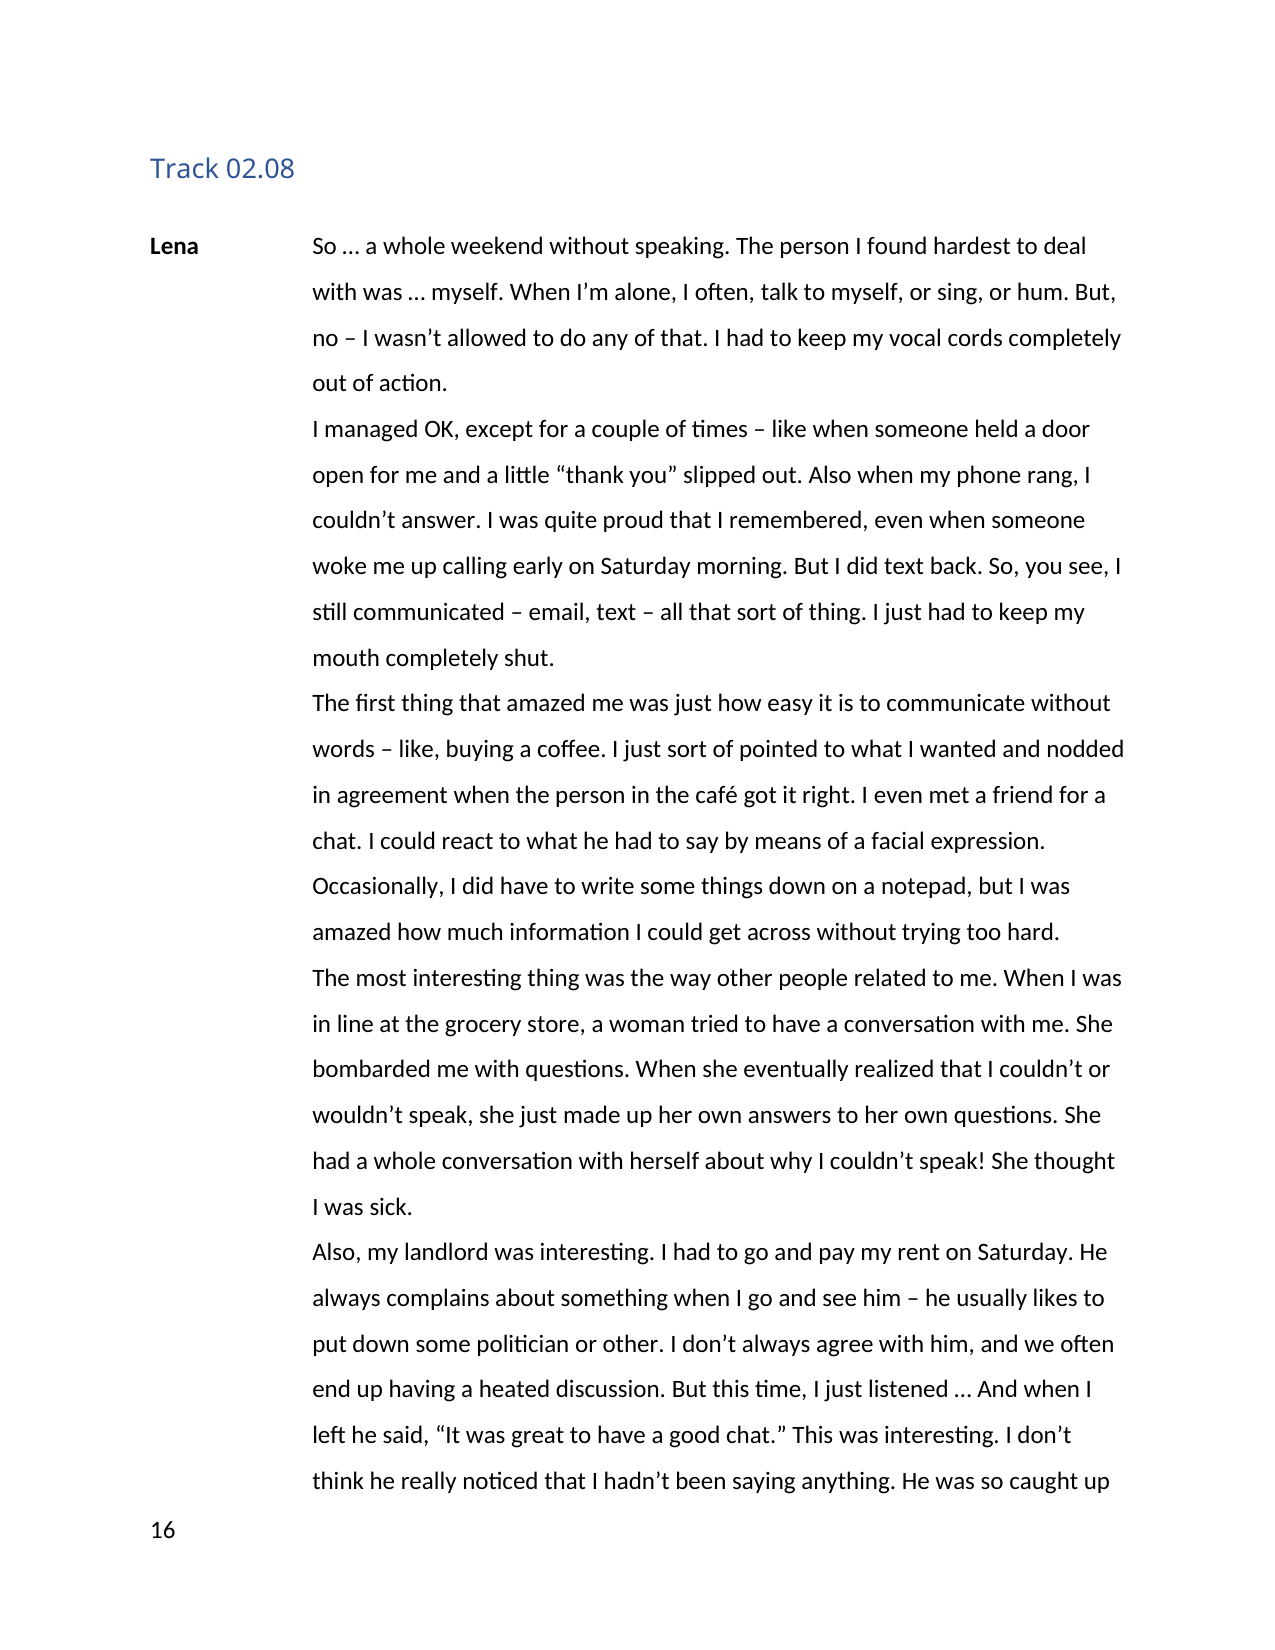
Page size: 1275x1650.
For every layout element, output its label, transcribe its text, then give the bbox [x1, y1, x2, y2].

text I managed OK, except for a couple of times – like when someone held a door open for me and a little “thank you” slipped out. Also when my phone rang, I couldn’t answer. I was quite proud that I remembered, even when someone woke me up calling early on Saturday morning. But I did text back. So, you see, I still communicated – email, text – all that sort of thing. I just had to keep my mouth completely shut. [150, 413, 1125, 672]
text Lena So … a whole weekend without speaking. The person I found hardest to deal with was … myself. When I’m alone, I often, talk to myself, or sing, or hum. But, no – I wasn’t allowed to do any of that. I had to keep my vocal cords completely out of action. [150, 230, 1125, 398]
text The first thing that amazed me was just how easy it is to communicate without words – like, buying a coffee. I just sort of pointed to what I wanted and nodded in agreement when the person in the café got it right. I even met a friend for a chat. I could react to what he had to say by means of a facial expression. Occasionally, I did have to write some things down on a notepad, but I was amazed how much information I could get across without trying too hard. [150, 688, 1125, 947]
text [150, 1236, 1125, 1496]
text The most interesting thing was the way other people related to me. When I was in line at the grocery store, a woman tried to have a conversation with me. She bombarded me with questions. When she eventually realized that I couldn’t or wouldn’t speak, she just made up her own answers to her own questions. She had a whole conversation with herself about why I couldn’t speak! She thought I was sick. [150, 962, 1125, 1221]
subtitle Track 02.08 [150, 150, 1125, 187]
